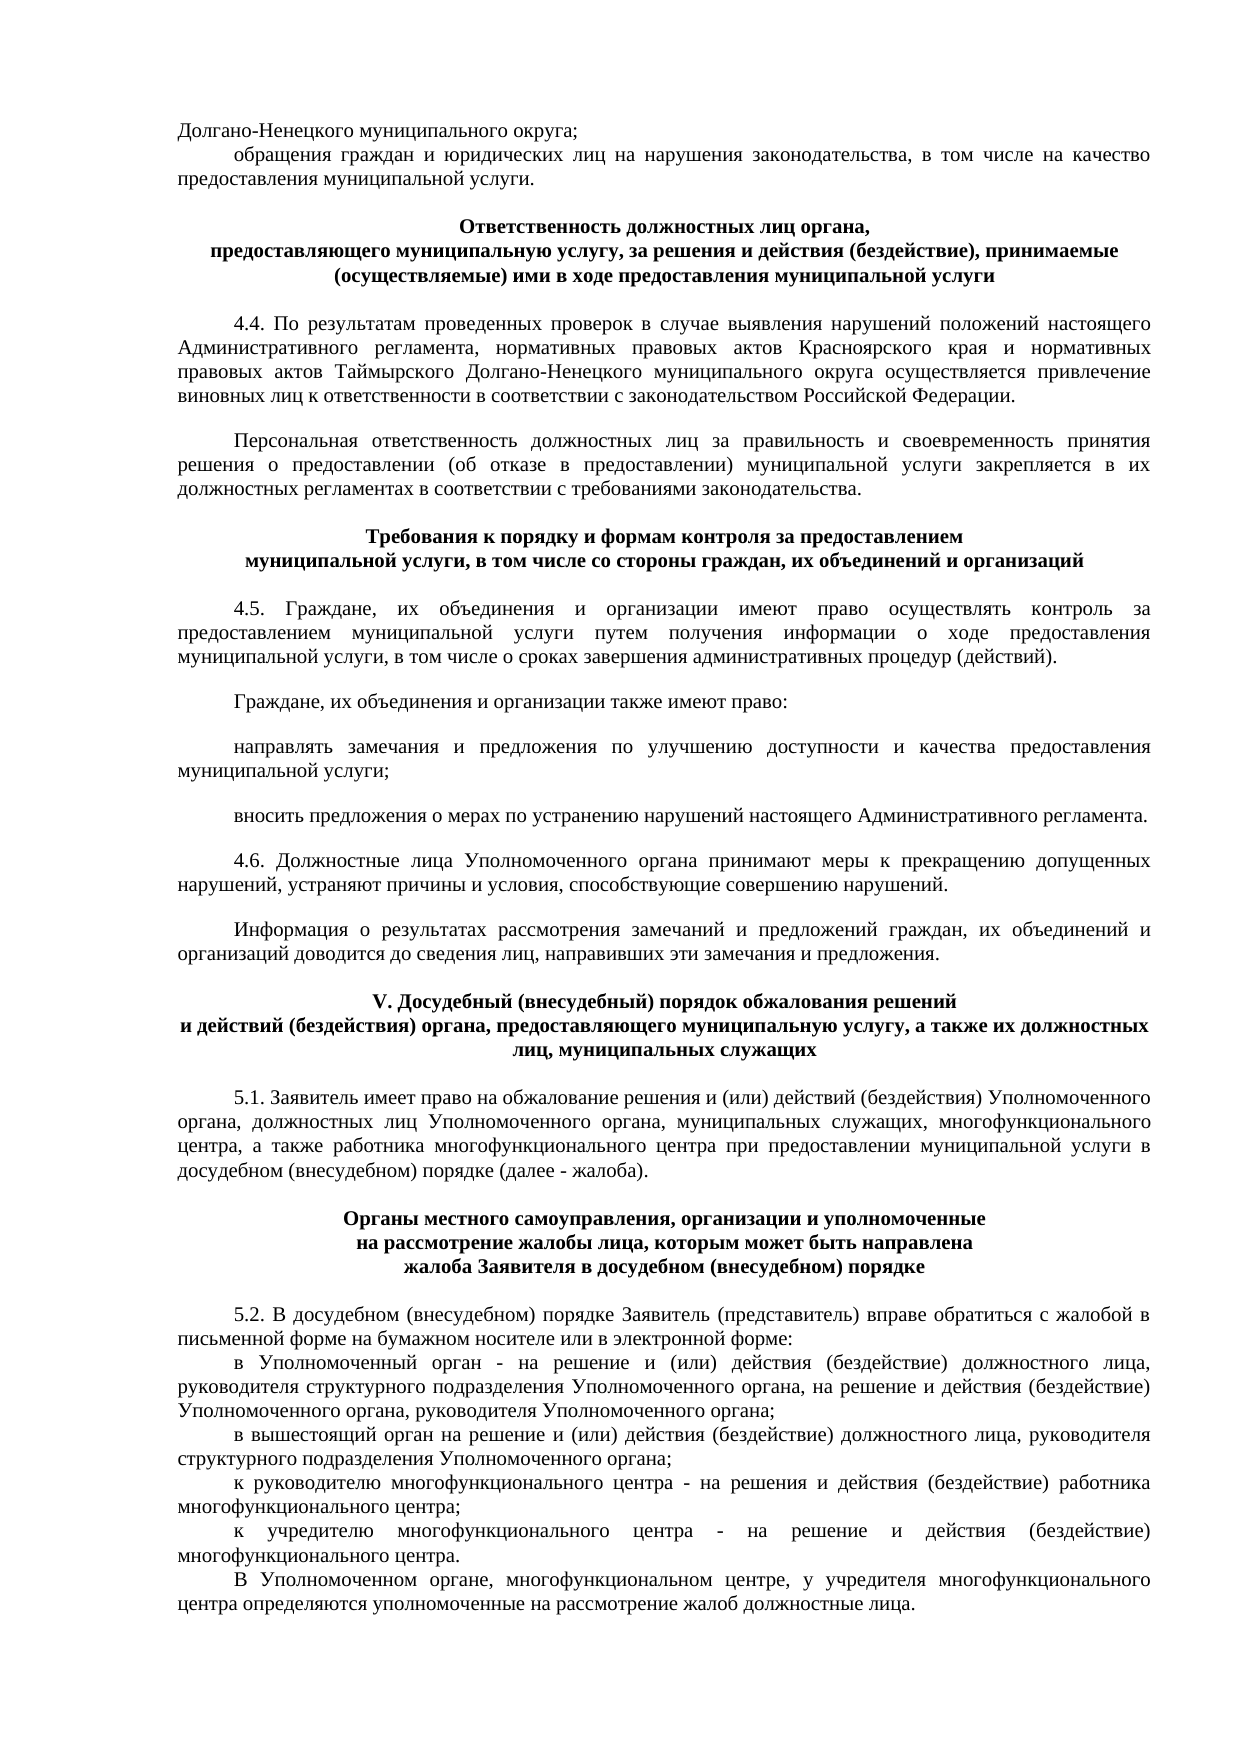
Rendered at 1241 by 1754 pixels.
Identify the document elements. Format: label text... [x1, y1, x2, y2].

title и действий (бездействия) органа, предоставляющего муниципальную услугу, а также их должностных лиц, муниципальных служащих [177, 1013, 1152, 1061]
title V. Досудебный (внесудебный) порядок обжалования решений [177, 989, 1152, 1013]
title Органы местного самоуправления, организации и уполномоченные [177, 1206, 1152, 1230]
text Граждане, их объединения и организации также имеют право: [177, 689, 1152, 713]
text к учредителю многофункционального центра - на решение и действия (бездействие) многофункционального центра. [177, 1518, 1152, 1567]
text направлять замечания и предложения по улучшению доступности и качества предоставления муниципальной услуги; [177, 734, 1152, 782]
text обращения граждан и юридических лиц на нарушения законодательства, в том числе на качество предоставления муниципальной услуги. [177, 142, 1152, 190]
text В Уполномоченном органе, многофункциональном центре, у учредителя многофункционального центра определяются уполномоченные на рассмотрение жалоб должностные лица. [177, 1567, 1152, 1615]
title (осуществляемые) ими в ходе предоставления муниципальной услуги [177, 262, 1152, 287]
title муниципальной услуги, в том числе со стороны граждан, их объединений и организаций [177, 548, 1152, 572]
title Требования к порядку и формам контроля за предоставлением [177, 524, 1152, 548]
text вносить предложения о мерах по устранению нарушений настоящего Административного регламента. [177, 803, 1152, 827]
text к руководителю многофункционального центра - на решения и действия (бездействие) работника многофункционального центра; [177, 1470, 1152, 1518]
title предоставляющего муниципальную услугу, за решения и действия (бездействие), принимаемые [177, 238, 1152, 262]
title жалоба Заявителя в досудебном (внесудебном) порядке [177, 1254, 1152, 1278]
text Персональная ответственность должностных лиц за правильность и своевременность принятия решения о предоставлении (об отказе в предоставлении) муниципальной услуги закрепляется в их должностных регламентах в соответствии с требованиями законодательства. [177, 428, 1152, 500]
text в вышестоящий орган на решение и (или) действия (бездействие) должностного лица, руководителя структурного подразделения Уполномоченного органа; [177, 1422, 1152, 1470]
text 4.4. По результатам проведенных проверок в случае выявления нарушений положений настоящего Административного регламента, нормативных правовых актов Красноярского края и нормативных правовых актов Таймырского Долгано-Ненецкого муниципального округа осуществляется привлечение виновных лиц к ответственности в соответствии с законодательством Российской Федерации. [177, 311, 1152, 407]
text в Уполномоченный орган - на решение и (или) действия (бездействие) должностного лица, руководителя структурного подразделения Уполномоченного органа, на решение и действия (бездействие) Уполномоченного органа, руководителя Уполномоченного органа; [177, 1350, 1152, 1422]
text 4.6. Должностные лица Уполномоченного органа принимают меры к прекращению допущенных нарушений, устраняют причины и условия, способствующие совершению нарушений. [177, 848, 1152, 896]
text Информация о результатах рассмотрения замечаний и предложений граждан, их объединений и организаций доводится до сведения лиц, направивших эти замечания и предложения. [177, 917, 1152, 965]
text 5.2. В досудебном (внесудебном) порядке Заявитель (представитель) вправе обратиться с жалобой в письменной форме на бумажном носителе или в электронной форме: [177, 1302, 1152, 1350]
title на рассмотрение жалобы лица, которым может быть направлена [177, 1230, 1152, 1254]
text 4.5. Граждане, их объединения и организации имеют право осуществлять контроль за предоставлением муниципальной услуги путем получения информации о ходе предоставления муниципальной услуги, в том числе о сроках завершения административных процедур (действий). [177, 596, 1152, 668]
title Ответственность должностных лиц органа, [177, 214, 1152, 238]
text 5.1. Заявитель имеет право на обжалование решения и (или) действий (бездействия) Уполномоченного органа, должностных лиц Уполномоченного органа, муниципальных служащих, многофункционального центра, а также работника многофункционального центра при предоставлении муниципальной услуги в досудебном (внесудебном) порядке (далее - жалоба). [177, 1085, 1152, 1182]
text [177, 118, 1152, 142]
